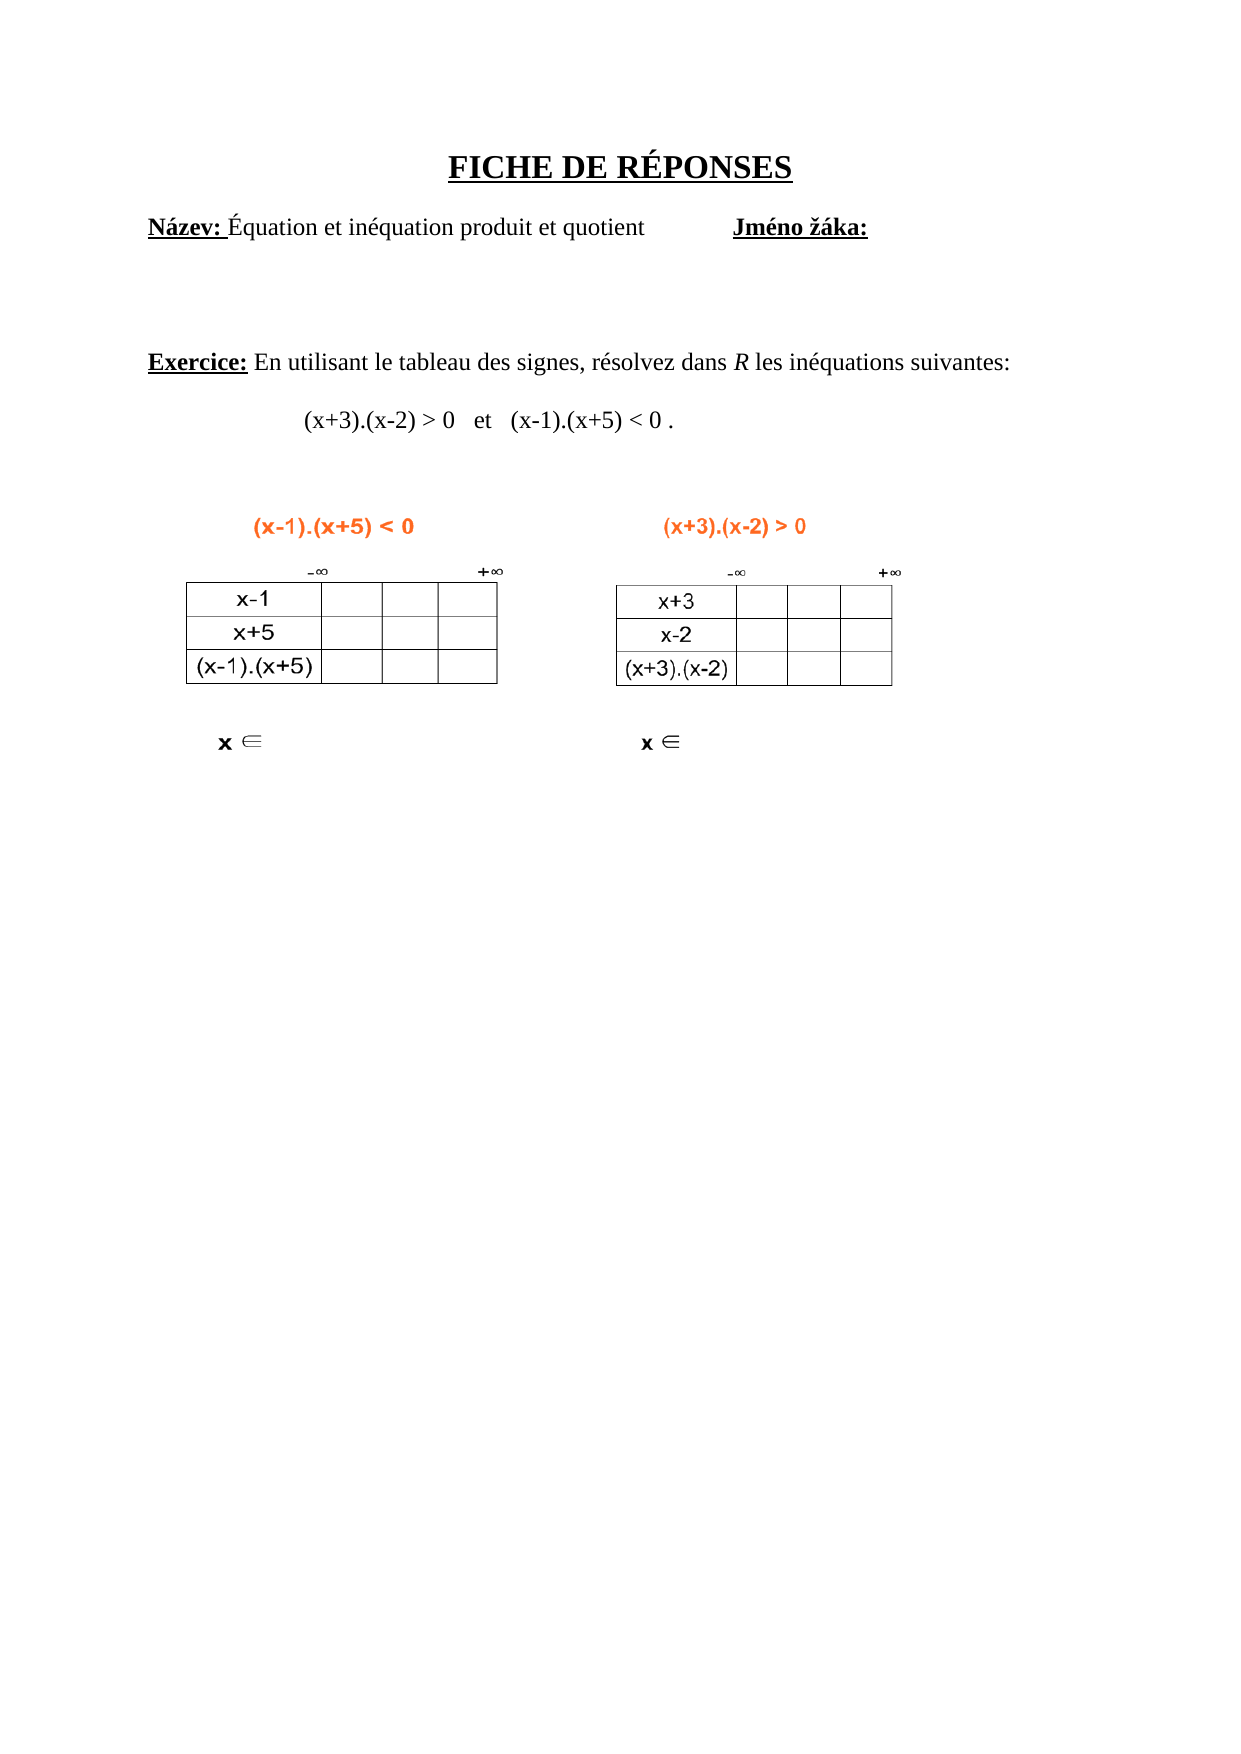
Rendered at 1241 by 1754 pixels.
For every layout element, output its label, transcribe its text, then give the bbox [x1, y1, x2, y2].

text FICHE DE RÉPONSES [148, 148, 1093, 186]
text Exercice: En utilisant le tableau des signes, résolvez dans R les inéquations suivantes: [148, 347, 1093, 376]
picture [147, 433, 969, 820]
text (x+3).(x-2) > 0 et (x-1).(x+5) < 0 . [148, 405, 1093, 434]
text Název: Équation et inéquation produit et quotient Jméno žáka: [148, 212, 1093, 241]
